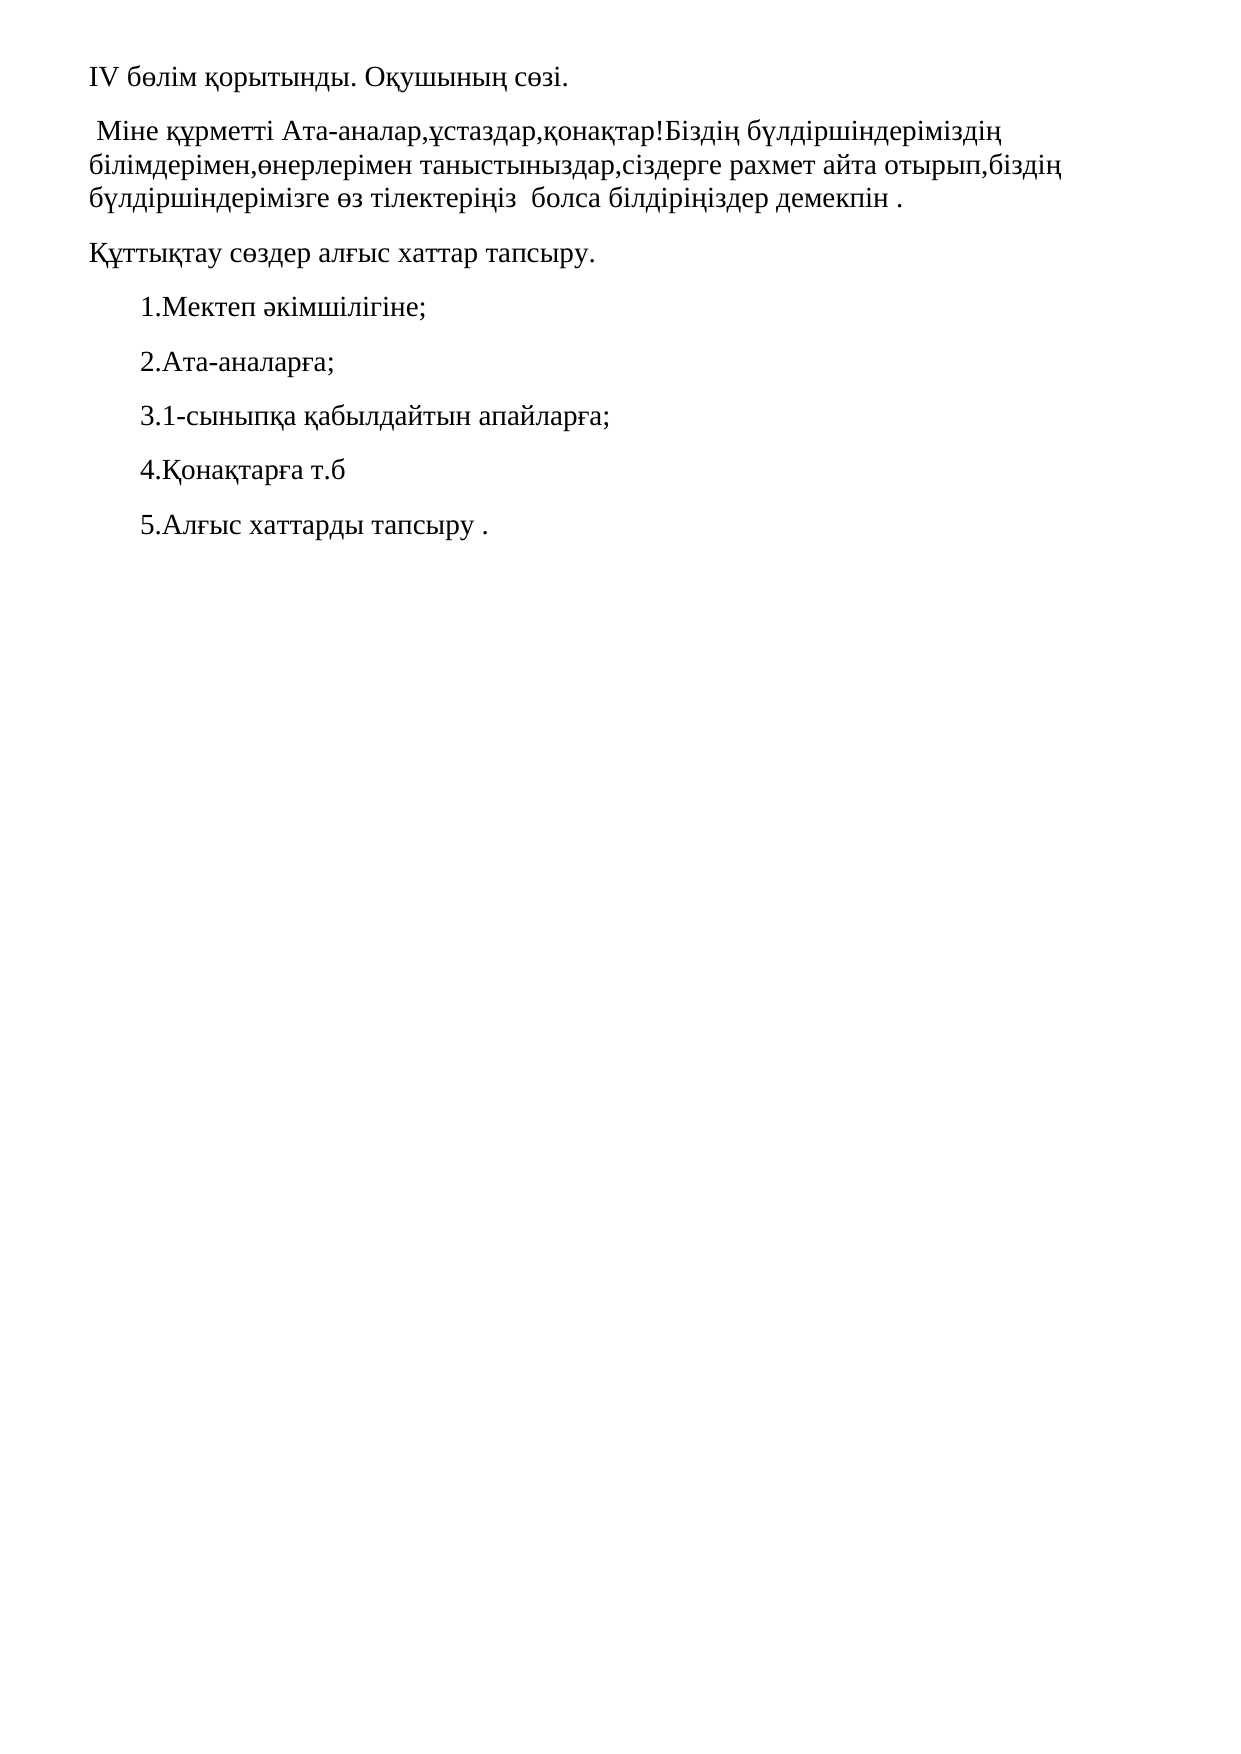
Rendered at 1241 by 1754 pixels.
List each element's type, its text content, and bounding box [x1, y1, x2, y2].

text 2.Ата-аналарға; [89, 344, 1152, 377]
text Міне құрметті Ата-аналар,ұстаздар,қонақтар!Біздің бүлдіршіндеріміздің білімдерімен,өнерлерімен таныстыныздар,сіздерге рахмет айта отырып,біздің бүлдіршіндерімізге өз тілектеріңіз болса білдіріңіздер демекпін . [89, 113, 1152, 214]
text Құттықтау сөздер алғыс хаттар тапсыру. [89, 235, 1152, 268]
text IV бөлім қорытынды. Оқушының сөзі. [89, 59, 1152, 93]
text 1.Мектеп әкімшілігіне; [89, 289, 1152, 323]
text 4.Қонақтарға т.б [89, 452, 1152, 486]
text 3.1-сыныпқа қабылдайтын апайларға; [89, 398, 1152, 432]
text 5.Алғыс хаттарды тапсыру . [89, 507, 1152, 540]
